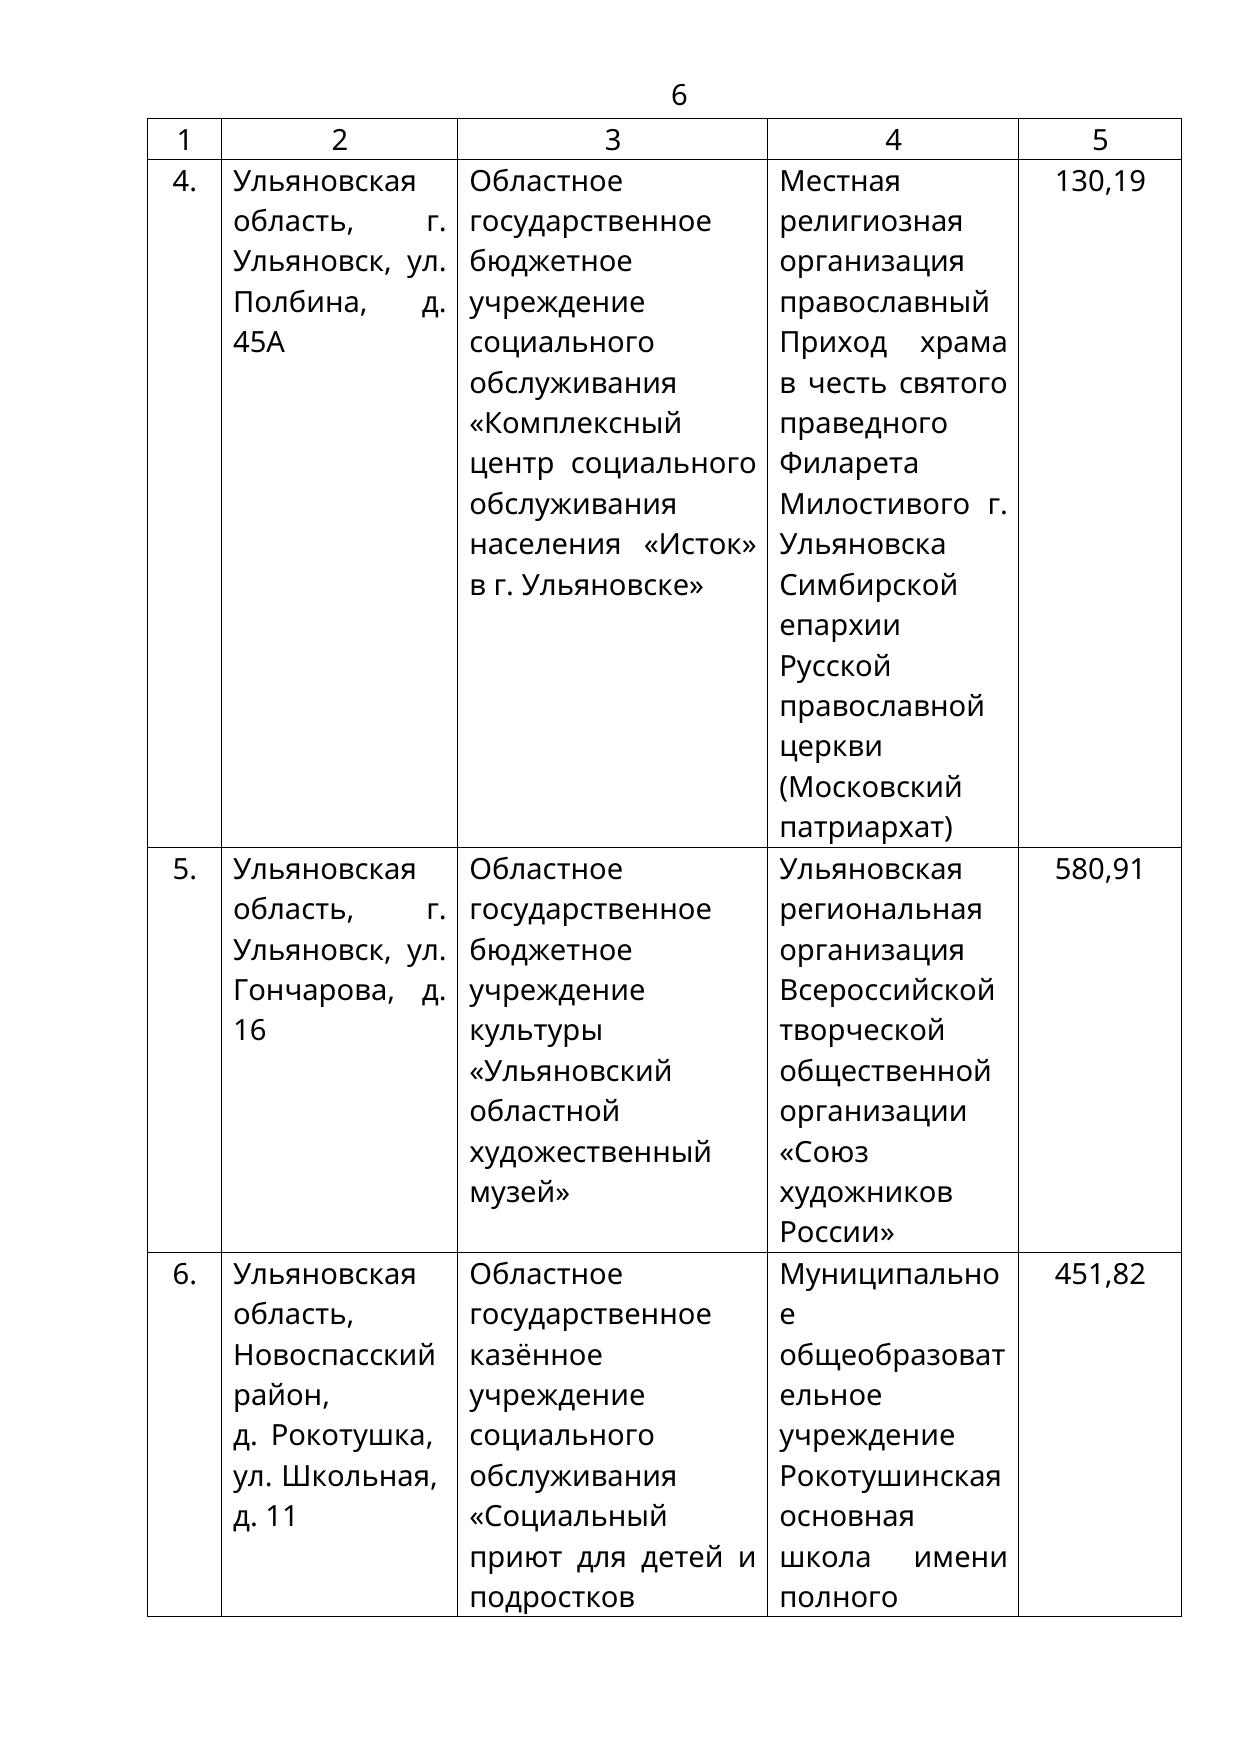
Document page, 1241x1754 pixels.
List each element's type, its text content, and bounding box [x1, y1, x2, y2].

table_cell 4. [148, 160, 221, 847]
table_cell Местная религиозная организация православный Приход храма в честь святого праведного Филарета Милостивого г. Ульяновска Симбирской епархии Русской православной церкви (Московский патриархат) [768, 160, 1018, 847]
table_cell 130,19 [1019, 160, 1181, 847]
table_header 4 [768, 119, 1018, 159]
table_cell 5. [148, 848, 221, 1252]
table_cell Ульяновская область, г. Ульяновск, ул. Полбина, д. 45А [222, 160, 457, 847]
table_header 1 [148, 119, 221, 159]
table_cell 580,91 [1019, 848, 1181, 1252]
table_header 5 [1019, 119, 1181, 159]
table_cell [458, 1253, 767, 1616]
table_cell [222, 1253, 457, 1616]
table_cell Ульяновская область, г. Ульяновск, ул. Гончарова, д. 16 [222, 848, 457, 1252]
table_cell Областное государственное бюджетное учреждение социального обслуживания «Комплексный центр социального обслуживания населения «Исток» в г. Ульяновске» [458, 160, 767, 847]
table_header 2 [222, 119, 457, 159]
table_cell Ульяновская региональная организация Всероссийской творческой общественной организации «Союз художников России» [768, 848, 1018, 1252]
table_header 3 [458, 119, 767, 159]
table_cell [768, 1253, 1018, 1616]
table_cell 451,82 [1019, 1253, 1181, 1616]
table_cell 6. [148, 1253, 221, 1616]
table_cell Областное государственное бюджетное учреждение культуры «Ульяновский областной художественный музей» [458, 848, 767, 1252]
